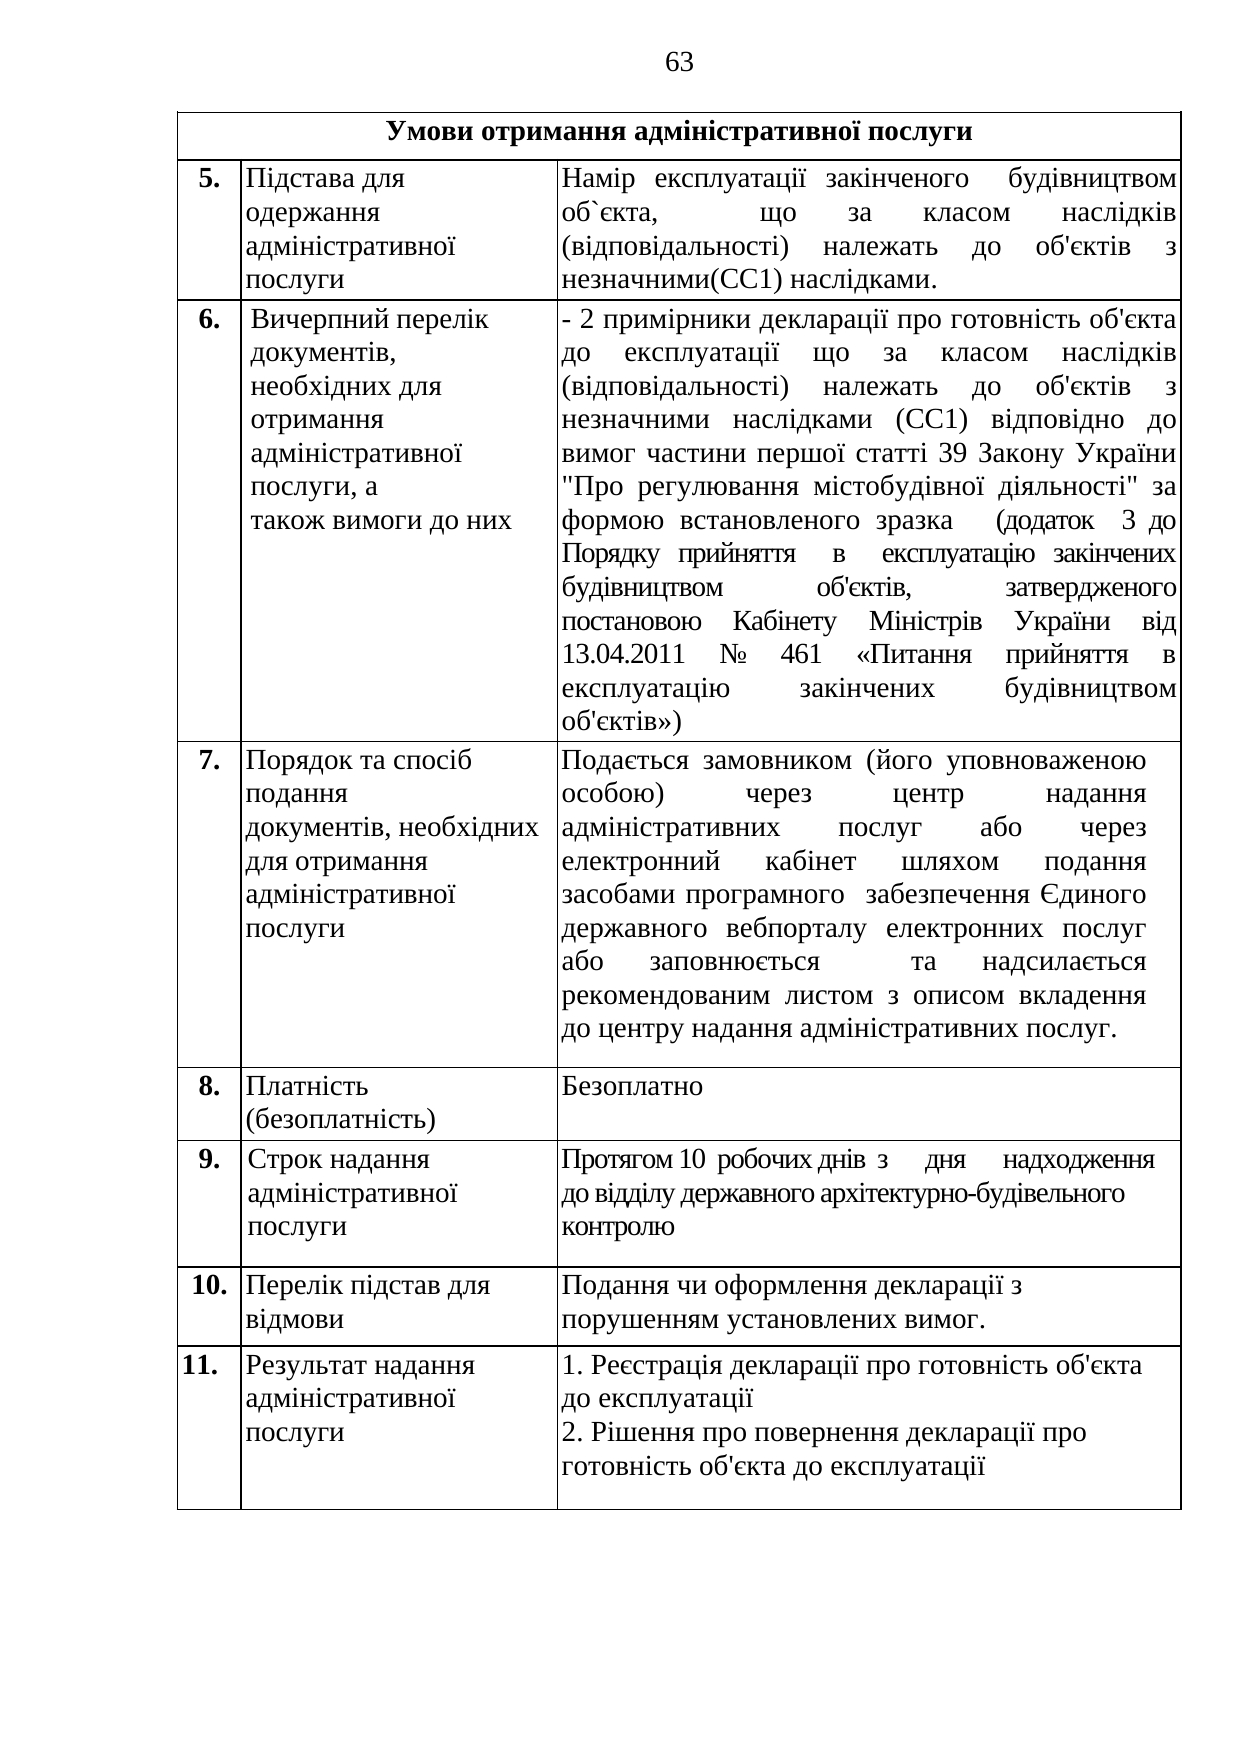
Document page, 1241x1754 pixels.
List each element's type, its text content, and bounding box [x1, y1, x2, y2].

table_cell Подається замовником (його уповноваженою особою) через центр надання адміністративних послуг або через електронний кабінет шляхом подання засобами програмного забезпечення Єдиного державного вебпорталу електронних послуг або заповнюється та надсилається рекомендованим листом з описом вкладення до центру надання адміністративних послуг. [558, 742, 1180, 1067]
table_cell Результат надання адміністративної послуги [242, 1347, 557, 1509]
table_cell Безоплатно [558, 1068, 1180, 1139]
table_cell 7. [178, 742, 240, 1067]
table_cell 8. [178, 1068, 240, 1139]
table_cell Вичерпний перелік документів, необхідних для отримання адміністративної послуги, а також вимоги до них [242, 301, 557, 741]
table_cell Умови отримання адміністративної послуги [178, 113, 1180, 159]
table_cell 6. [178, 301, 240, 741]
table_cell 1. Реєстрація декларації про готовність об'єкта до експлуатації 2. Рішення про повернення декларації про готовність об'єкта до експлуатації [558, 1347, 1180, 1509]
table_cell Намір експлуатації закінченого будівництвом об`єкта, що за класом наслідків (відповідальності) належать до об'єктів з незначними(СС1) наслідками. [558, 161, 1180, 299]
table_cell Порядок та спосіб подання документів, необхідних для отримання адміністративної послуги [242, 742, 557, 1067]
table_cell 10. [178, 1268, 240, 1345]
table_cell 5. [178, 161, 240, 299]
table_cell Протягом 10 робочих днів з дня надходження до відділу державного архітектурно-будівельного контролю [558, 1141, 1180, 1266]
table_cell - 2 примірники декларації про готовність об'єкта до експлуатації що за класом наслідків (відповідальності) належать до об'єктів з незначними наслідками (СС1) відповідно до вимог частини першої статті 39 Закону України "Про регулювання містобудівної діяльності" за формою встановленого зразка (додаток 3 до Порядку прийняття в експлуатацію закінчених будівництвом об'єктів, затвердженого постановою Кабінету Міністрів України від 13.04.2011 № 461 «Питання прийняття в експлуатацію закінчених будівництвом об'єктів») [558, 301, 1180, 741]
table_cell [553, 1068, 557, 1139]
table_cell Строк надання адміністративної послуги [242, 1141, 557, 1266]
table_cell Перелік підстав для відмови [242, 1268, 557, 1345]
table_cell Підстава для одержання адміністративної послуги [242, 161, 557, 299]
table_cell 11. [178, 1347, 240, 1509]
table_cell 9. [178, 1141, 240, 1266]
